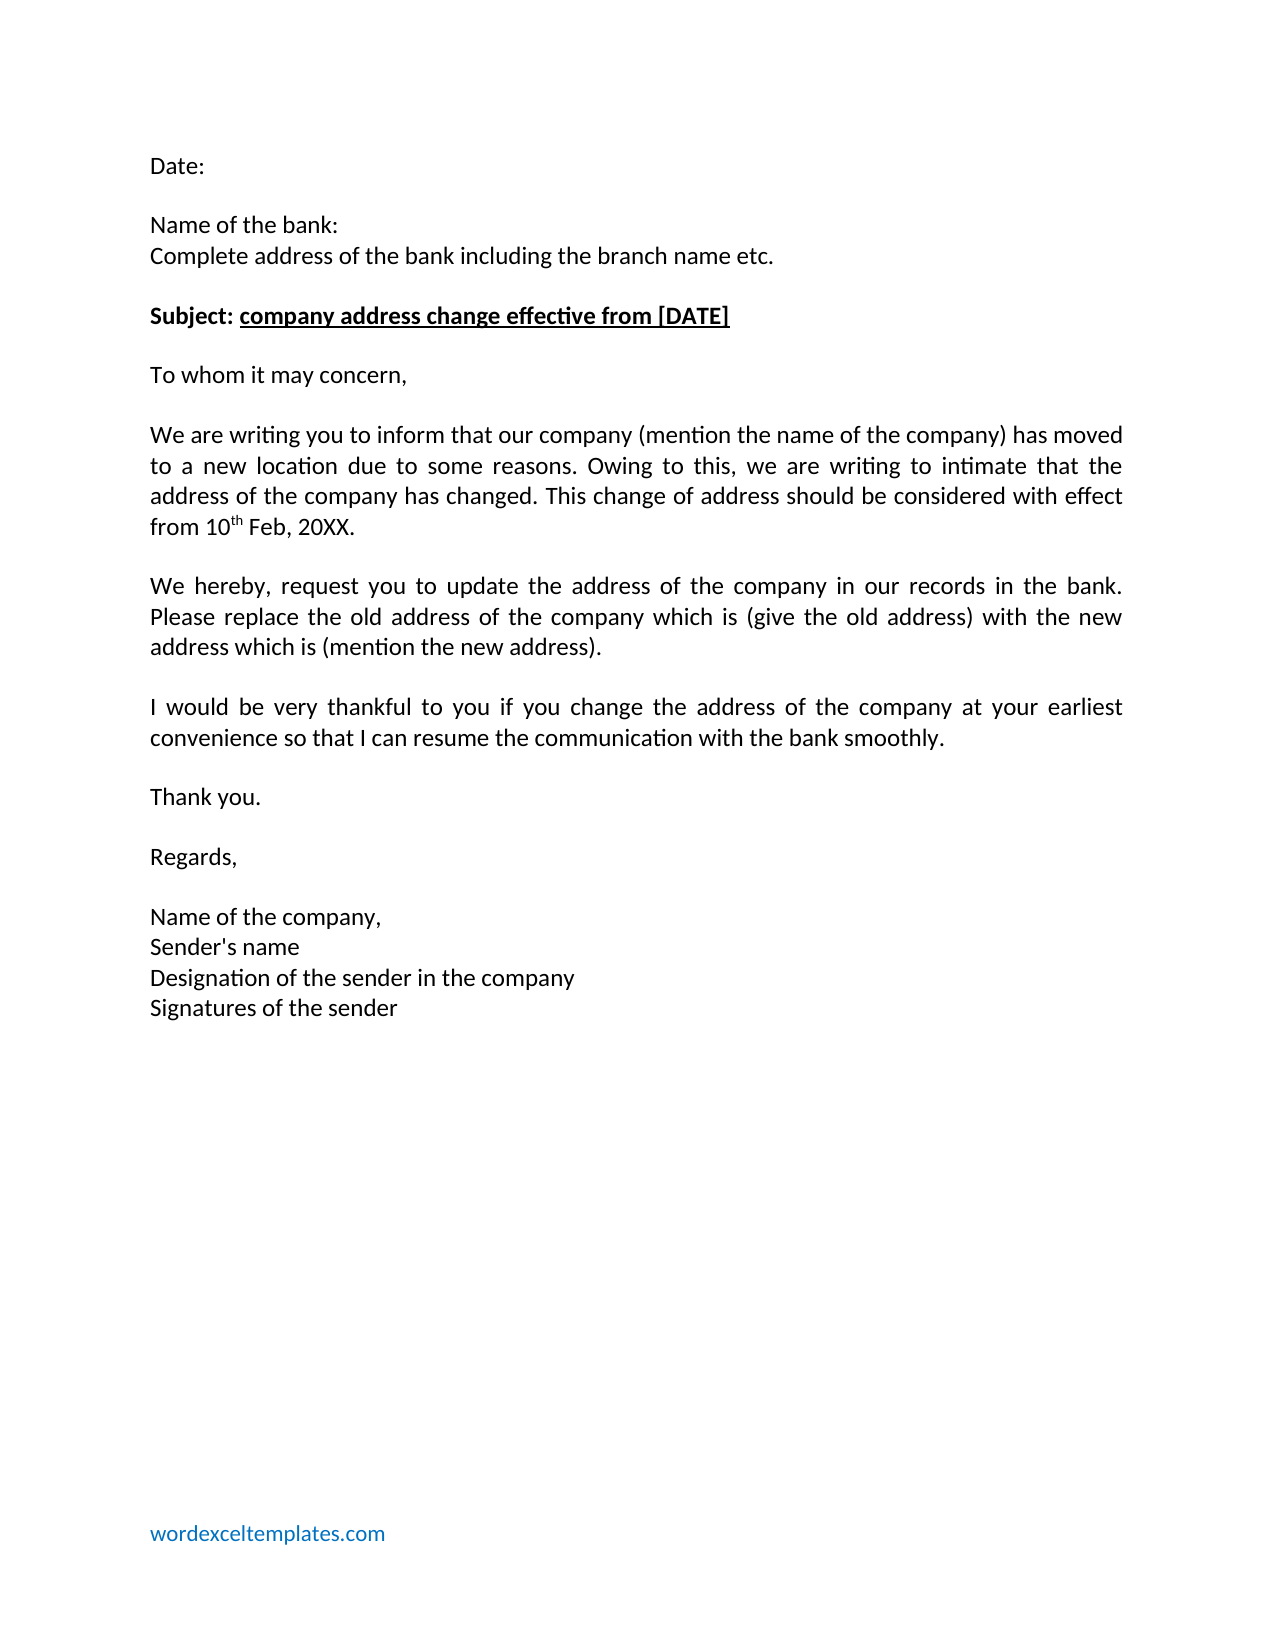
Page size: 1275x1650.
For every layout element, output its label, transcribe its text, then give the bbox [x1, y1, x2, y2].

text We hereby, request you to update the address of the company in our records in the bank. Please replace the old address of the company which is (give the old address) with the new address which is (mention the new address). [150, 571, 1125, 662]
text Name of the bank: Complete address of the bank including the branch name etc. [150, 210, 1125, 271]
text To whom it may concern, [150, 359, 1125, 390]
text Subject: company address change effective from [DATE] [150, 300, 1125, 330]
text Thank you. [150, 781, 1125, 812]
text Date: [150, 150, 1125, 181]
text Regards, [150, 841, 1125, 872]
text Name of the company, Sender's name Designation of the sender in the company Signatures of the sender [150, 901, 1125, 1023]
text We are writing you to inform that our company (mention the name of the company) has moved to a new location due to some reasons. Owing to this, we are writing to intimate that the address of the company has changed. This change of address should be considered with effect from 10th Feb, 20XX. [150, 419, 1125, 541]
text I would be very thankful to you if you change the address of the company at your earliest convenience so that I can resume the communication with the bank smoothly. [150, 691, 1125, 752]
